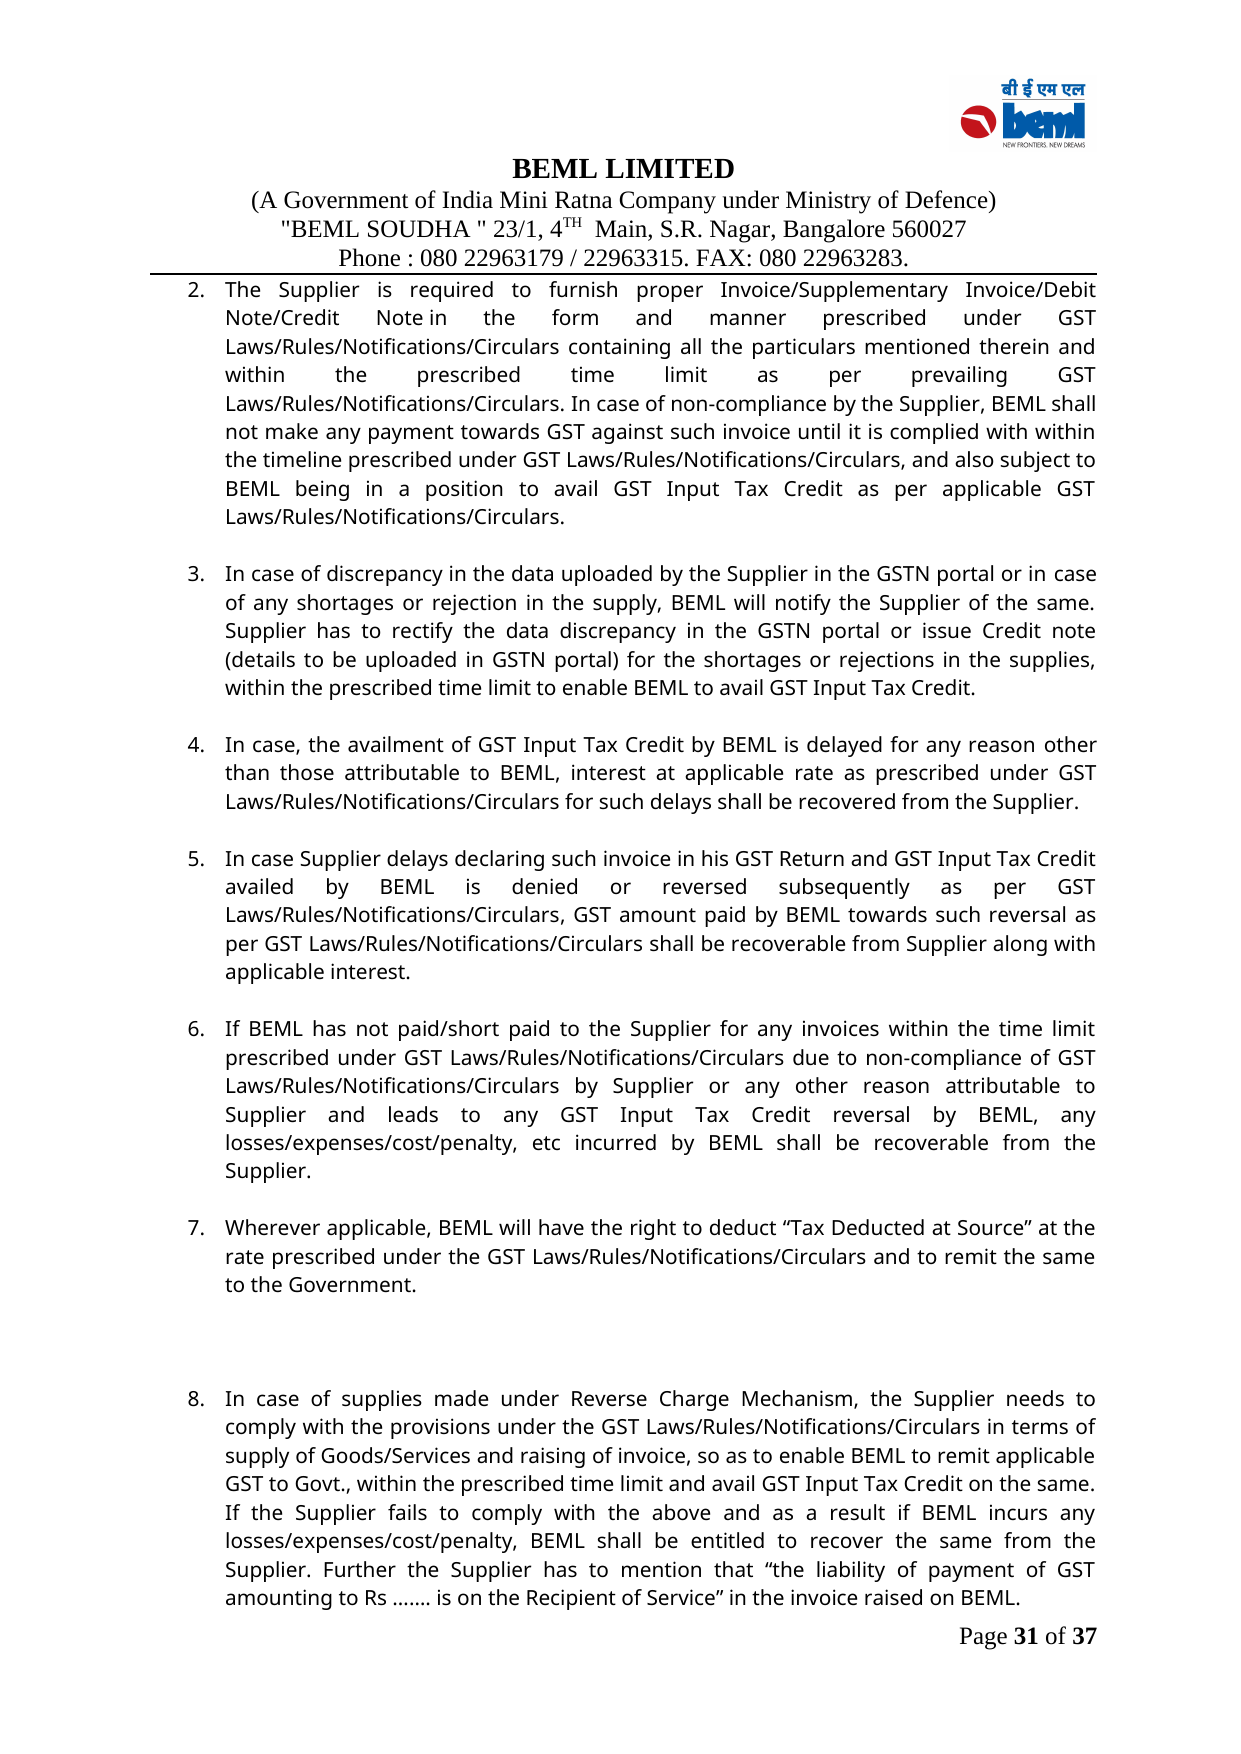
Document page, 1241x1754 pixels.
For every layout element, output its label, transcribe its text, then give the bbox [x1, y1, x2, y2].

list In case of discrepancy in the data uploaded by the Supplier in the GSTN portal or in case of any shortages or rejection in the supply, BEML will notify the Supplier of the same. Supplier has to rectify the data discrepancy in the GSTN portal or issue Credit note (details to be uploaded in GSTN portal) for the shortages or rejections in the supplies, within the prescribed time limit to enable BEML to avail GST Input Tax Credit. [187, 559, 1097, 702]
list Wherever applicable, BEML will have the right to deduct “Tax Deducted at Source” at the rate prescribed under the GST Laws/Rules/Notifications/Circulars and to remit the same to the Government. [187, 1213, 1097, 1299]
list In case Supplier delays declaring such invoice in his GST Return and GST Input Tax Credit availed by BEML is denied or reversed subsequently as per GST Laws/Rules/Notifications/Circulars, GST amount paid by BEML towards such reversal as per GST Laws/Rules/Notifications/Circulars shall be recoverable from Supplier along with applicable interest. [187, 844, 1097, 986]
list In case of supplies made under Reverse Charge Mechanism, the Supplier needs to comply with the provisions under the GST Laws/Rules/Notifications/Circulars in terms of supply of Goods/Services and raising of invoice, so as to enable BEML to remit applicable GST to Govt., within the prescribed time limit and avail GST Input Tax Credit on the same. If the Supplier fails to comply with the above and as a result if BEML incurs any losses/expenses/cost/penalty, BEML shall be entitled to recover the same from the Supplier. Further the Supplier has to mention that “the liability of payment of GST amounting to Rs ……. is on the Recipient of Service” in the invoice raised on BEML. [187, 1384, 1097, 1612]
list In case, the availment of GST Input Tax Credit by BEML is delayed for any reason other than those attributable to BEML, interest at applicable rate as prescribed under GST Laws/Rules/Notifications/Circulars for such delays shall be recovered from the Supplier. [187, 730, 1097, 815]
list The Supplier is required to furnish proper Invoice/Supplementary Invoice/Debit Note/Credit Note in the form and manner prescribed under GST Laws/Rules/Notifications/Circulars containing all the particulars mentioned therein and within the prescribed time limit as per prevailing GST Laws/Rules/Notifications/Circulars. In case of non-compliance by the Supplier, BEML shall not make any payment towards GST against such invoice until it is complied with within the timeline prescribed under GST Laws/Rules/Notifications/Circulars, and also subject to BEML being in a position to avail GST Input Tax Credit as per applicable GST Laws/Rules/Notifications/Circulars. [187, 275, 1097, 531]
list If BEML has not paid/short paid to the Supplier for any invoices within the time limit prescribed under GST Laws/Rules/Notifications/Circulars due to non-compliance of GST Laws/Rules/Notifications/Circulars by Supplier or any other reason attributable to Supplier and leads to any GST Input Tax Credit reversal by BEML, any losses/expenses/cost/penalty, etc incurred by BEML shall be recoverable from the Supplier. [187, 1014, 1097, 1185]
picture [948, 75, 1098, 152]
